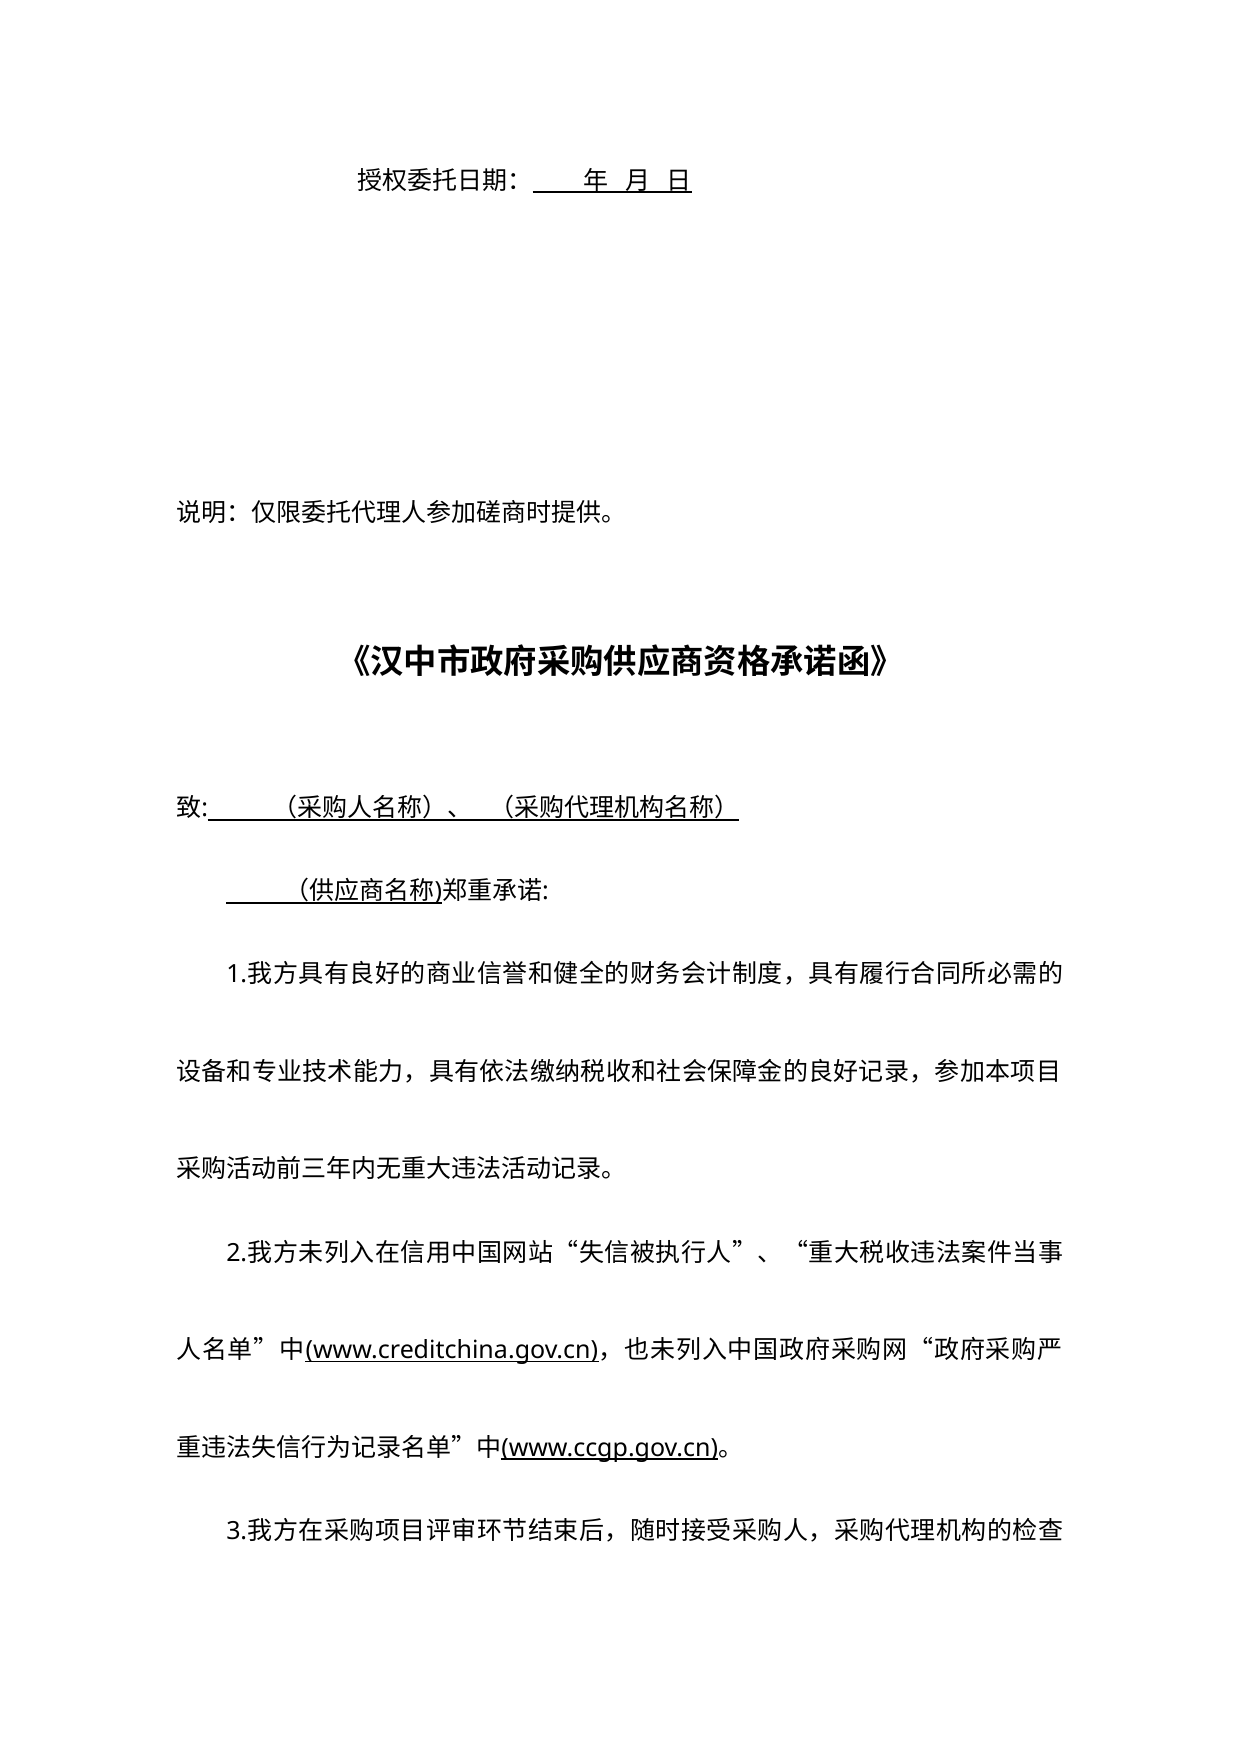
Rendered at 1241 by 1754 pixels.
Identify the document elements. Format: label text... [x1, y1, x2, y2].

text 说明：仅限委托代理人参加磋商时提供。 [176, 478, 1064, 543]
text 2.我方未列入在信用中国网站“失信被执行人”、“重大税收违法案件当事人名单”中(www.creditchina.gov.cn)，也未列入中国政府采购网“政府采购严重违法失信行为记录名单”中(www.ccgp.gov.cn)。 [176, 1218, 1064, 1478]
text 授权委托日期： 年 月 日 [176, 146, 1064, 211]
text （供应商名称)郑重承诺: [176, 856, 1064, 921]
text 致: （采购人名称）、 （采购代理机构名称） [176, 773, 1064, 838]
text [176, 1496, 1064, 1561]
text 《汉中市政府采购供应商资格承诺函》 [176, 626, 1064, 691]
text 1.我方具有良好的商业信誉和健全的财务会计制度，具有履行合同所必需的设备和专业技术能力，具有依法缴纳税收和社会保障金的良好记录，参加本项目采购活动前三年内无重大违法活动记录。 [176, 939, 1064, 1199]
